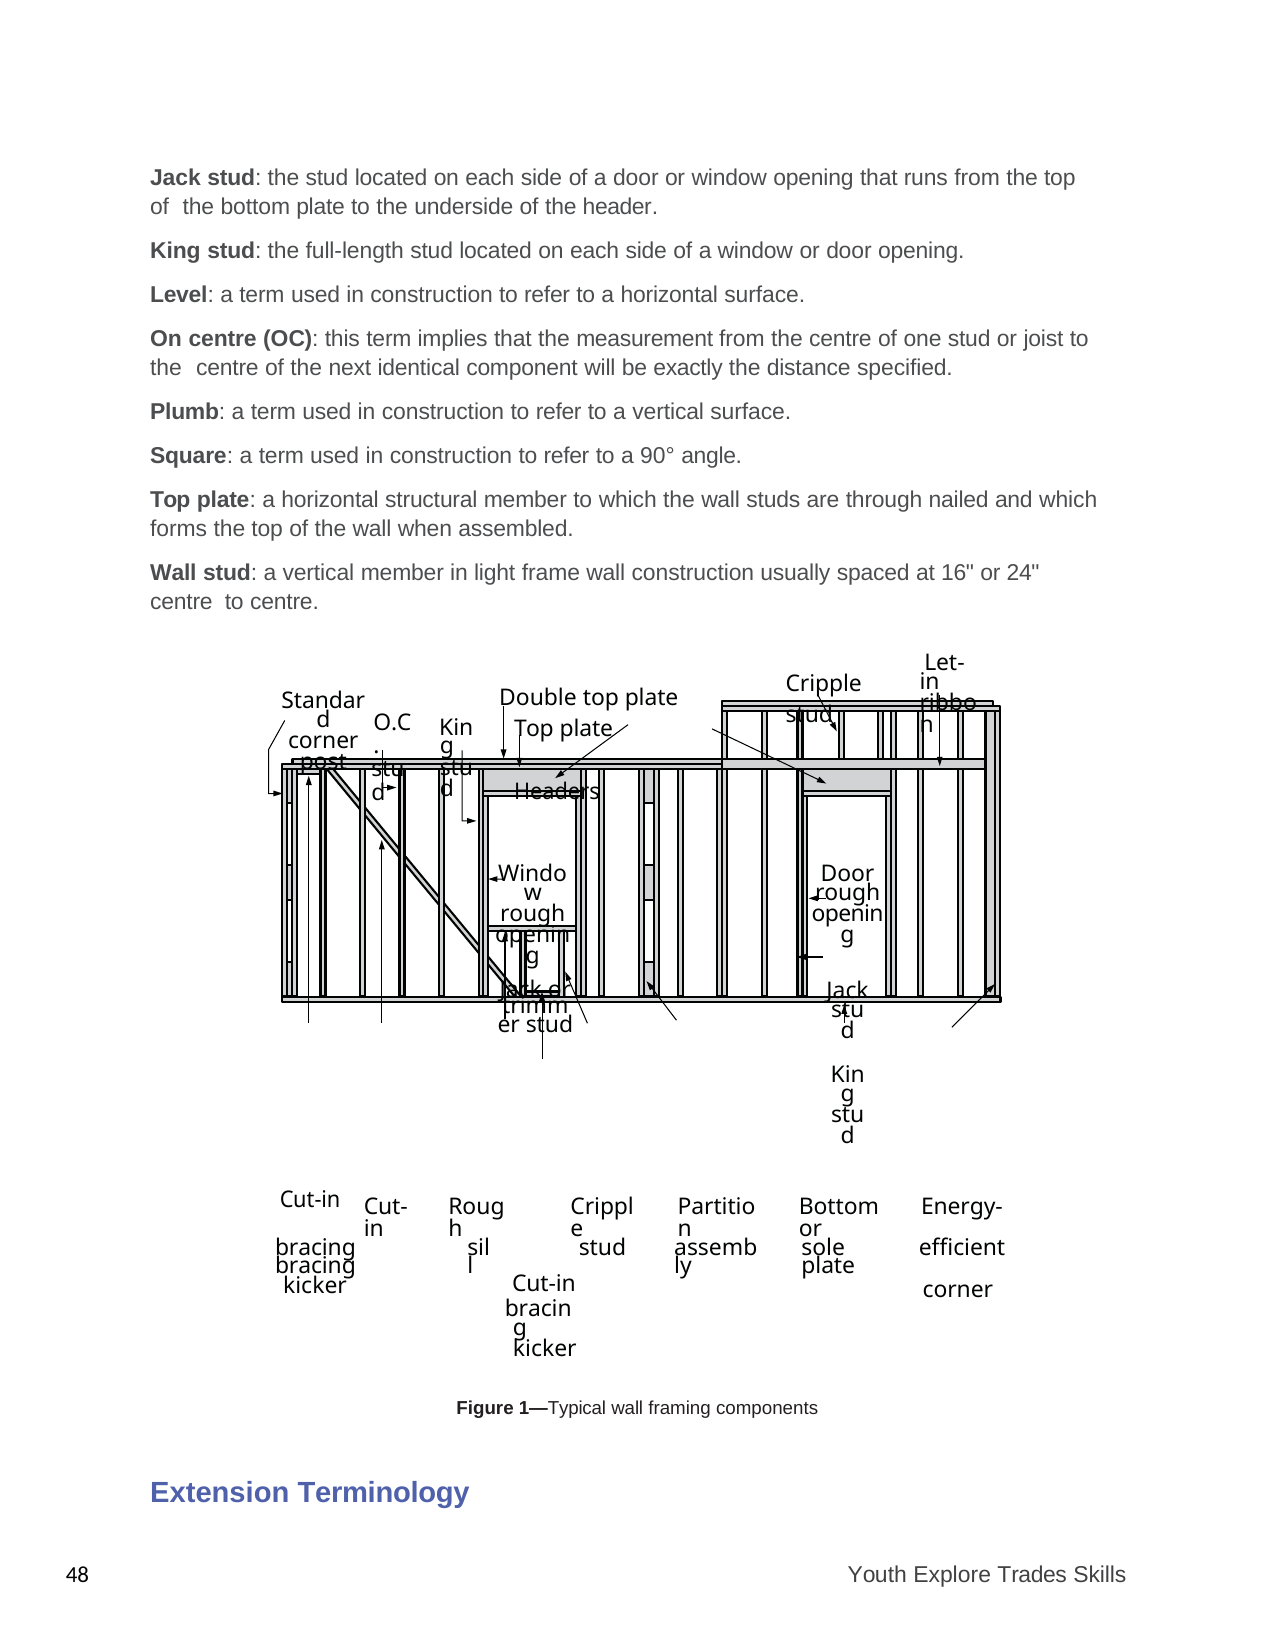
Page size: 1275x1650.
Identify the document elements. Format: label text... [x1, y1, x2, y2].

text Plumb: a term used in construction to refer to a vertical surface. [150, 398, 1183, 424]
text King stud [825, 1066, 869, 1151]
text Cut-in [35, 1189, 340, 1212]
text Let-in ribbon [919, 654, 984, 739]
text Cripple [570, 1196, 639, 1241]
text bracing bracing [275, 1241, 429, 1277]
text sole plate [801, 1241, 893, 1277]
text Top plate: a horizontal structural member to which the wall studs are through nailed and which forms the top of the wall when assembled. [150, 486, 1122, 542]
text King stud [439, 718, 482, 803]
text Wall stud: a vertical member in light frame wall construction usually spaced at 16" or 24" centre to centre. [150, 559, 1103, 614]
text On centre (OC): this term implies that the measurement from the centre of one stud or joist to the centre of the next identical component will be exactly the distance specified. [150, 325, 1122, 380]
text Jack stud [825, 981, 869, 1045]
text Double top plate [499, 681, 711, 712]
text Bottom or [799, 1196, 895, 1241]
text bracing kicker [504, 1299, 577, 1363]
text assembly [674, 1241, 763, 1277]
text efficient [919, 1241, 1183, 1259]
text Window rough opening [492, 864, 573, 971]
subtitle Extension Terminology [150, 1475, 1183, 1508]
text Jack stud: the stud located on each side of a door or window opening that runs from the top of the bottom plate to the underside of the header. [150, 164, 1099, 219]
text Standard corner post [280, 691, 366, 776]
text stud [371, 758, 413, 804]
text Cut-in [363, 1196, 422, 1241]
text corner [732, 1277, 1183, 1302]
text kicker Cut-in [283, 1277, 577, 1297]
text Partition [677, 1196, 759, 1241]
text Energy- [921, 1196, 1183, 1218]
text Top plate Headers [514, 712, 711, 806]
text Jack or trimmer stud [496, 983, 574, 1039]
text King stud: the full-length stud located on each side of a window or door opening. [150, 237, 1183, 263]
text Rough [448, 1196, 511, 1241]
text Cripple stud [785, 667, 901, 730]
text sill [467, 1241, 492, 1277]
text Level: a term used in construction to refer to a horizontal surface. [150, 281, 1183, 307]
text Door rough opening [809, 864, 886, 949]
text O.C. [373, 712, 413, 758]
text Figure 1—Typical wall framing components [456, 1397, 1183, 1419]
text stud [496, 1241, 626, 1259]
text Square: a term used in construction to refer to a 90° angle. [150, 442, 1183, 468]
